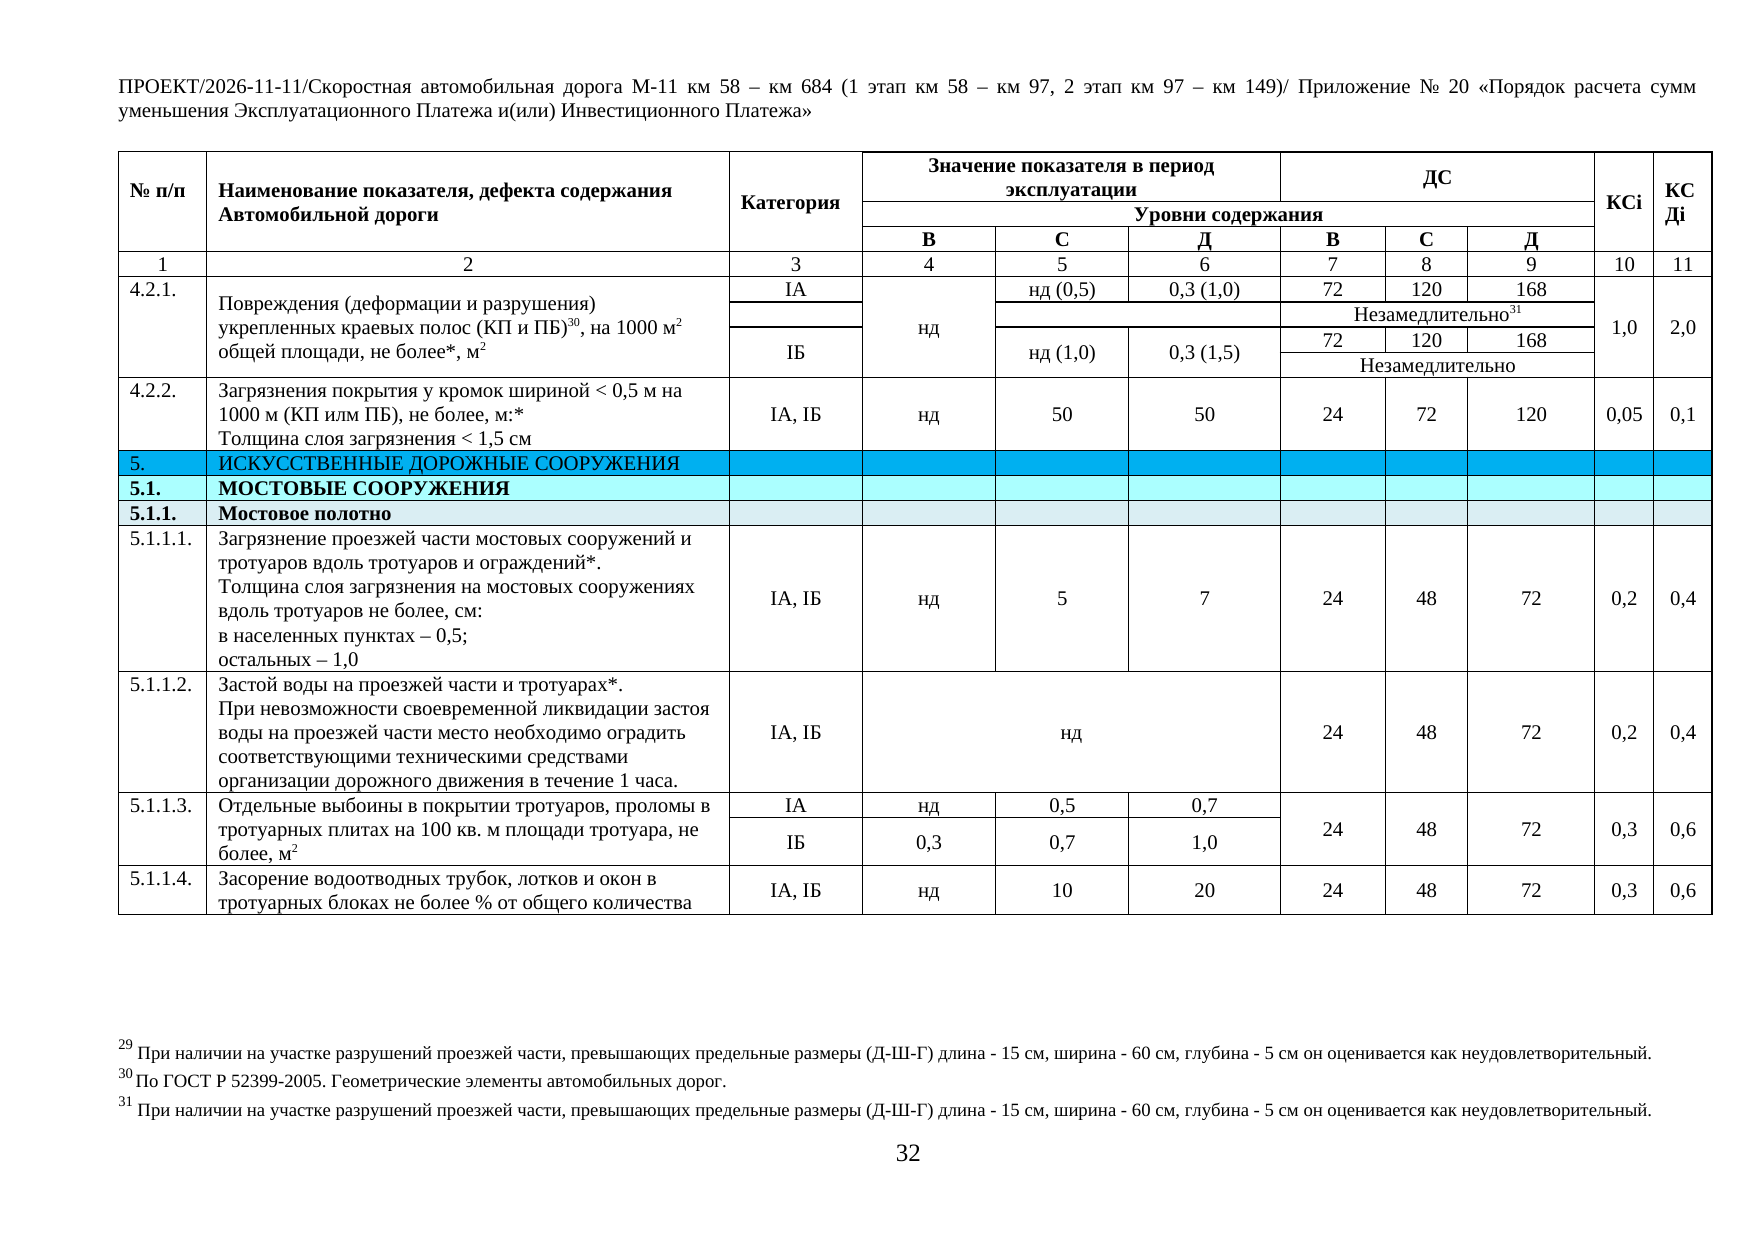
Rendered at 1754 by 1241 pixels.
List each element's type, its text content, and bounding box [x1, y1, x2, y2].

table_cell 5 [996, 252, 1128, 276]
table_cell 10 [1595, 252, 1653, 276]
table_cell Загрязнения покрытия у кромок шириной < 0,5 м на 1000 м (КП илм ПБ), не более, м:* Толщина слоя загрязнения < 1,5 см [207, 378, 729, 450]
table_cell 72 [1468, 793, 1594, 865]
table_cell 20 [1129, 866, 1280, 914]
table_cell 72 [1468, 526, 1594, 671]
table_cell 24 [1281, 672, 1385, 792]
table_cell 0,3 [1595, 793, 1653, 865]
table_cell IБ [730, 328, 862, 377]
table_cell [1654, 451, 1711, 475]
table_cell 0,3 (1,5) [1129, 328, 1280, 377]
table_cell ИСКУССТВЕННЫЕ ДОРОЖНЫЕ СООРУЖЕНИЯ [207, 451, 729, 475]
table_cell нд [863, 277, 995, 377]
table_cell 50 [996, 378, 1128, 450]
table_cell [1281, 451, 1385, 475]
table_cell 48 [1386, 672, 1467, 792]
table_cell [1595, 451, 1653, 475]
table_cell 0,2 [1595, 672, 1653, 792]
table_cell [730, 451, 862, 475]
table_cell Незамедлительно [1281, 353, 1594, 377]
table_cell нд (1,0) [996, 328, 1128, 377]
table_cell 1,0 [1595, 277, 1653, 377]
table_cell [1654, 476, 1711, 500]
table_cell Загрязнение проезжей части мостовых сооружений и тротуаров вдоль тротуаров и ограждений*. Толщина слоя загрязнения на мостовых сооружениях вдоль тротуаров не более, см: в населенных пунктах – 0,5; остальных – 1,0 [207, 526, 729, 671]
table_cell 120 [1386, 277, 1467, 301]
table_cell IA [730, 793, 862, 817]
table_cell [863, 501, 995, 525]
table_cell Незамедлительно [1281, 303, 1594, 326]
table_cell 5.1.1. [119, 501, 206, 525]
table_cell нд [863, 378, 995, 450]
table_cell [730, 501, 862, 525]
table_cell 0,3 [863, 818, 995, 865]
table_cell IA, IБ [730, 672, 862, 792]
table_header Категория [730, 152, 862, 251]
table_cell 0,3 [1595, 866, 1653, 914]
table_cell 1 [119, 252, 206, 276]
table_cell [1129, 451, 1280, 475]
table_cell IA, IБ [730, 866, 862, 914]
table_cell 24 [1281, 793, 1385, 865]
table_cell 2,0 [1654, 277, 1711, 377]
table_cell нд [863, 526, 995, 671]
table_cell 2 [207, 252, 729, 276]
table_cell 72 [1281, 277, 1385, 301]
table_header КСДi [1654, 153, 1711, 251]
table_cell [1468, 476, 1594, 500]
table_cell 72 [1468, 866, 1594, 914]
table_cell 120 [1386, 328, 1467, 352]
table_cell Застой воды на проезжей части и тротуарах*. При невозможности своевременной ликвидации застоя воды на проезжей части место необходимо оградить соответствующими техническими средствами организации дорожного движения в течение 1 часа. [207, 672, 729, 792]
table_cell Засорение водоотводных трубок, лотков и окон в тротуарных блоках не более % от общего количества [207, 866, 729, 914]
table_cell 72 [1468, 672, 1594, 792]
table_cell 0,7 [1129, 793, 1280, 817]
table_cell 50 [1129, 378, 1280, 450]
table_cell 10 [996, 866, 1128, 914]
table_cell [1654, 501, 1711, 525]
table_cell 1,0 [1129, 818, 1280, 865]
table_cell 24 [1281, 866, 1385, 914]
table_cell Повреждения (деформации и разрушения) укрепленных краевых полос (КП и ПБ), на 1000 м2 общей площади, не более*, м2 [207, 277, 729, 377]
table_cell 72 [1386, 378, 1467, 450]
table_cell IA, IБ [730, 378, 862, 450]
table_cell 5.1.1.3. [119, 793, 206, 865]
table_cell 4 [863, 252, 995, 276]
table_cell [1281, 476, 1385, 500]
table_cell IA [730, 277, 862, 301]
table_header КСi [1595, 153, 1653, 251]
table_cell нд [863, 672, 1280, 792]
table_cell 5. [119, 451, 206, 475]
table_cell IБ [730, 818, 862, 865]
table_cell [1468, 451, 1594, 475]
table_cell 5 [996, 526, 1128, 671]
table_cell 7 [1281, 252, 1385, 276]
table_cell С [1386, 227, 1467, 251]
table_cell 168 [1468, 328, 1594, 352]
table_cell 0,4 [1654, 672, 1711, 792]
table_cell IA, IБ [730, 526, 862, 671]
table_cell 120 [1468, 378, 1594, 450]
table_cell 0,4 [1654, 526, 1711, 671]
table_cell 9 [1468, 252, 1594, 276]
table_cell Мостовое полотно [207, 501, 729, 525]
table_cell [863, 451, 995, 475]
table_cell 48 [1386, 866, 1467, 914]
table_header Наименование показателя, дефекта содержания Автомобильной дороги [207, 152, 729, 251]
table_cell 5.1. [119, 476, 206, 500]
table_cell [730, 476, 862, 500]
table_cell 0,6 [1654, 866, 1711, 914]
table_cell 5.1.1.2. [119, 672, 206, 792]
table_cell [996, 451, 1128, 475]
table_cell 3 [730, 252, 862, 276]
table_cell 48 [1386, 793, 1467, 865]
table_cell 24 [1281, 378, 1385, 450]
table_cell [1595, 476, 1653, 500]
table_cell 0,2 [1595, 526, 1653, 671]
table_cell 0,3 (1,0) [1129, 277, 1280, 301]
table_cell В [863, 227, 995, 251]
table_cell [996, 501, 1128, 525]
table_cell 0,05 [1595, 378, 1653, 450]
table_cell 48 [1386, 526, 1467, 671]
table_cell [1281, 501, 1385, 525]
table_cell Уровни содержания [863, 202, 1594, 226]
table_cell 0,5 [996, 793, 1128, 817]
table_cell [1386, 476, 1467, 500]
table_cell 0,1 [1654, 378, 1711, 450]
table_cell 5.1.1.1. [119, 526, 206, 671]
table_cell нд [863, 866, 995, 914]
table_cell [1129, 501, 1280, 525]
table_cell 72 [1281, 328, 1385, 352]
table_cell С [996, 227, 1128, 251]
table_cell МОСТОВЫЕ СООРУЖЕНИЯ [207, 476, 729, 500]
table_cell 6 [1129, 252, 1280, 276]
table_cell 11 [1654, 252, 1711, 276]
table_cell 4.2.2. [119, 378, 206, 450]
table_cell 5.1.1.4. [119, 866, 206, 914]
table_cell [1468, 501, 1594, 525]
table_cell нд (0,5) [996, 277, 1128, 301]
table_cell 168 [1468, 277, 1594, 301]
table_cell 0,7 [996, 818, 1128, 865]
table_cell [1386, 451, 1467, 475]
table_header Значение показателя в период эксплуатации [863, 153, 1280, 201]
table_cell [1595, 501, 1653, 525]
table_header № п/п [119, 152, 206, 251]
table_cell [1129, 476, 1280, 500]
table_cell 7 [1129, 526, 1280, 671]
table_cell [996, 476, 1128, 500]
table_cell 0,6 [1654, 793, 1711, 865]
table_cell 8 [1386, 252, 1467, 276]
table_cell В [1281, 227, 1385, 251]
table_cell 4.2.1. [119, 277, 206, 377]
table_cell Отдельные выбоины в покрытии тротуаров, проломы в тротуарных плитах на 100 кв. м площади тротуара, не более, м2 [207, 793, 729, 865]
table_cell нд [863, 793, 995, 817]
table_cell Д [1468, 227, 1594, 251]
table_cell Д [1129, 227, 1280, 251]
table_header ДС [1281, 153, 1594, 201]
table_cell 24 [1281, 526, 1385, 671]
table_cell [863, 476, 995, 500]
table_cell [1386, 501, 1467, 525]
